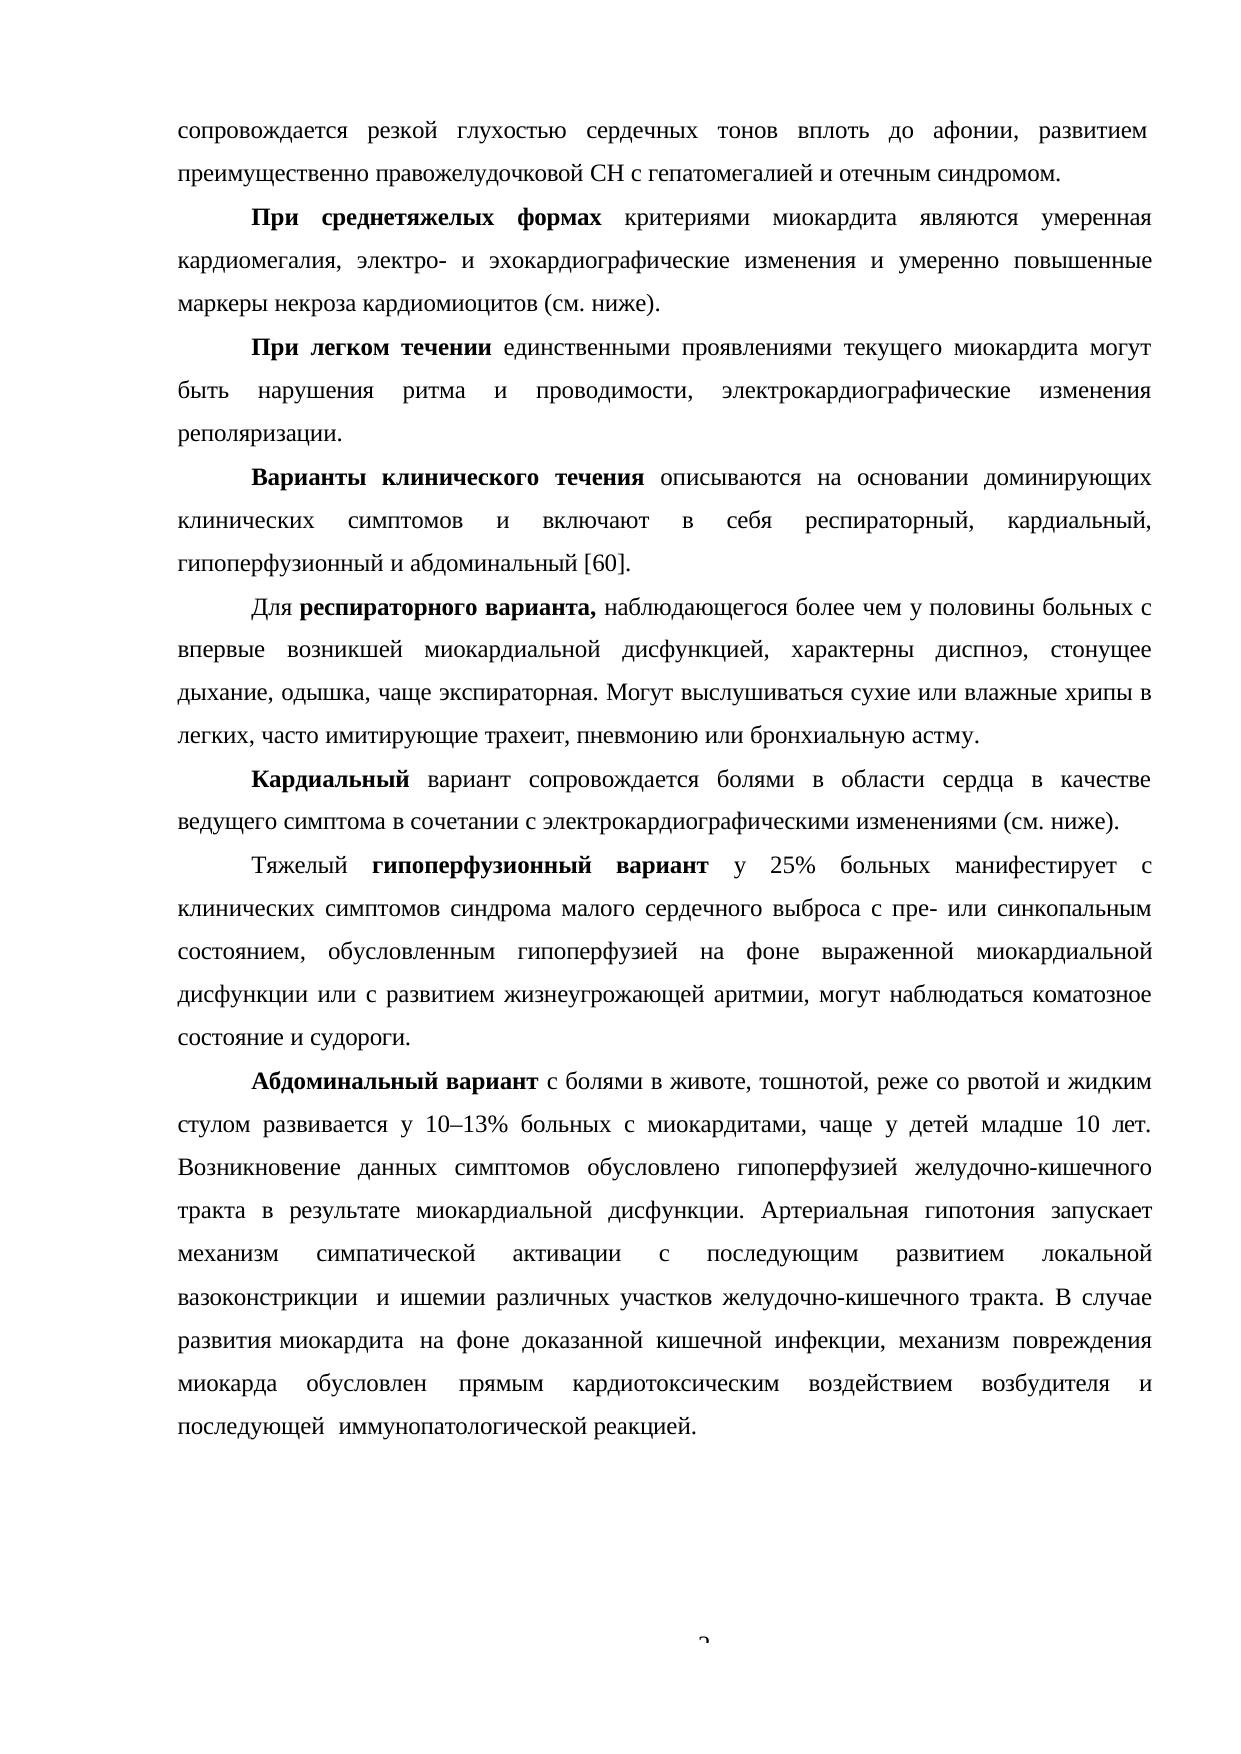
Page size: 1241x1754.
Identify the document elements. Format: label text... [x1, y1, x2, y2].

text сопровождается резкой глухостью сердечных тонов вплоть до афонии, развитием преимущественно правожелудочковой СН с гепатомегалией и отечным синдромом. [177, 115, 1152, 187]
text При легком течении единственными проявлениями текущего миокардита могут быть нарушения ритма и проводимости, электрокардиографические изменения реполяризации. [177, 332, 1152, 447]
text Варианты клинического течения описываются на основании доминирующих клинических симптомов и включают в себя респираторный, кардиальный, гипоперфузионный и абдоминальный [60]. [177, 462, 1152, 577]
text Абдоминальный вариант с болями в животе, тошнотой, реже со рвотой и жидким стулом развивается у 10–13% больных с миокардитами, чаще у детей младше 10 лет. Возникновение данных симптомов обусловлено гипоперфузией желудочно-кишечного тракта в результате миокардиальной дисфункции. Артериальная гипотония запускает механизм симпатической активации с последующим развитием локальной вазоконстрикции и ишемии различных участков желудочно-кишечного тракта. В случае развития миокардита на фоне доказанной кишечной инфекции, механизм повреждения миокарда обусловлен прямым кардиотоксическим воздействием возбудителя и последующей иммунопатологической реакцией. [177, 1066, 1152, 1440]
text Кардиальный вариант сопровождается болями в области сердца в качестве ведущего симптома в сочетании с электрокардиографическими изменениями (см. ниже). [177, 764, 1152, 835]
text Для респираторного варианта, наблюдающегося более чем у половины больных с впервые возникшей миокардиальной дисфункцией, характерны диспноэ, стонущее дыхание, одышка, чаще экспираторная. Могут выслушиваться сухие или влажные хрипы в легких, часто имитирующие трахеит, пневмонию или бронхиальную астму. [177, 592, 1152, 749]
text При среднетяжелых формах критериями миокардита являются умеренная кардиомегалия, электро- и эхокардиографические изменения и умеренно повышенные маркеры некроза кардиомиоцитов (см. ниже). [177, 202, 1152, 317]
text Тяжелый гипоперфузионный вариант у 25% больных манифестирует с клинических симптомов синдрома малого сердечного выброса с пре- или синкопальным состоянием, обусловленным гипоперфузией на фоне выраженной миокардиальной дисфункции или с развитием жизнеугрожающей аритмии, могут наблюдаться коматозное состояние и судороги. [177, 850, 1152, 1051]
